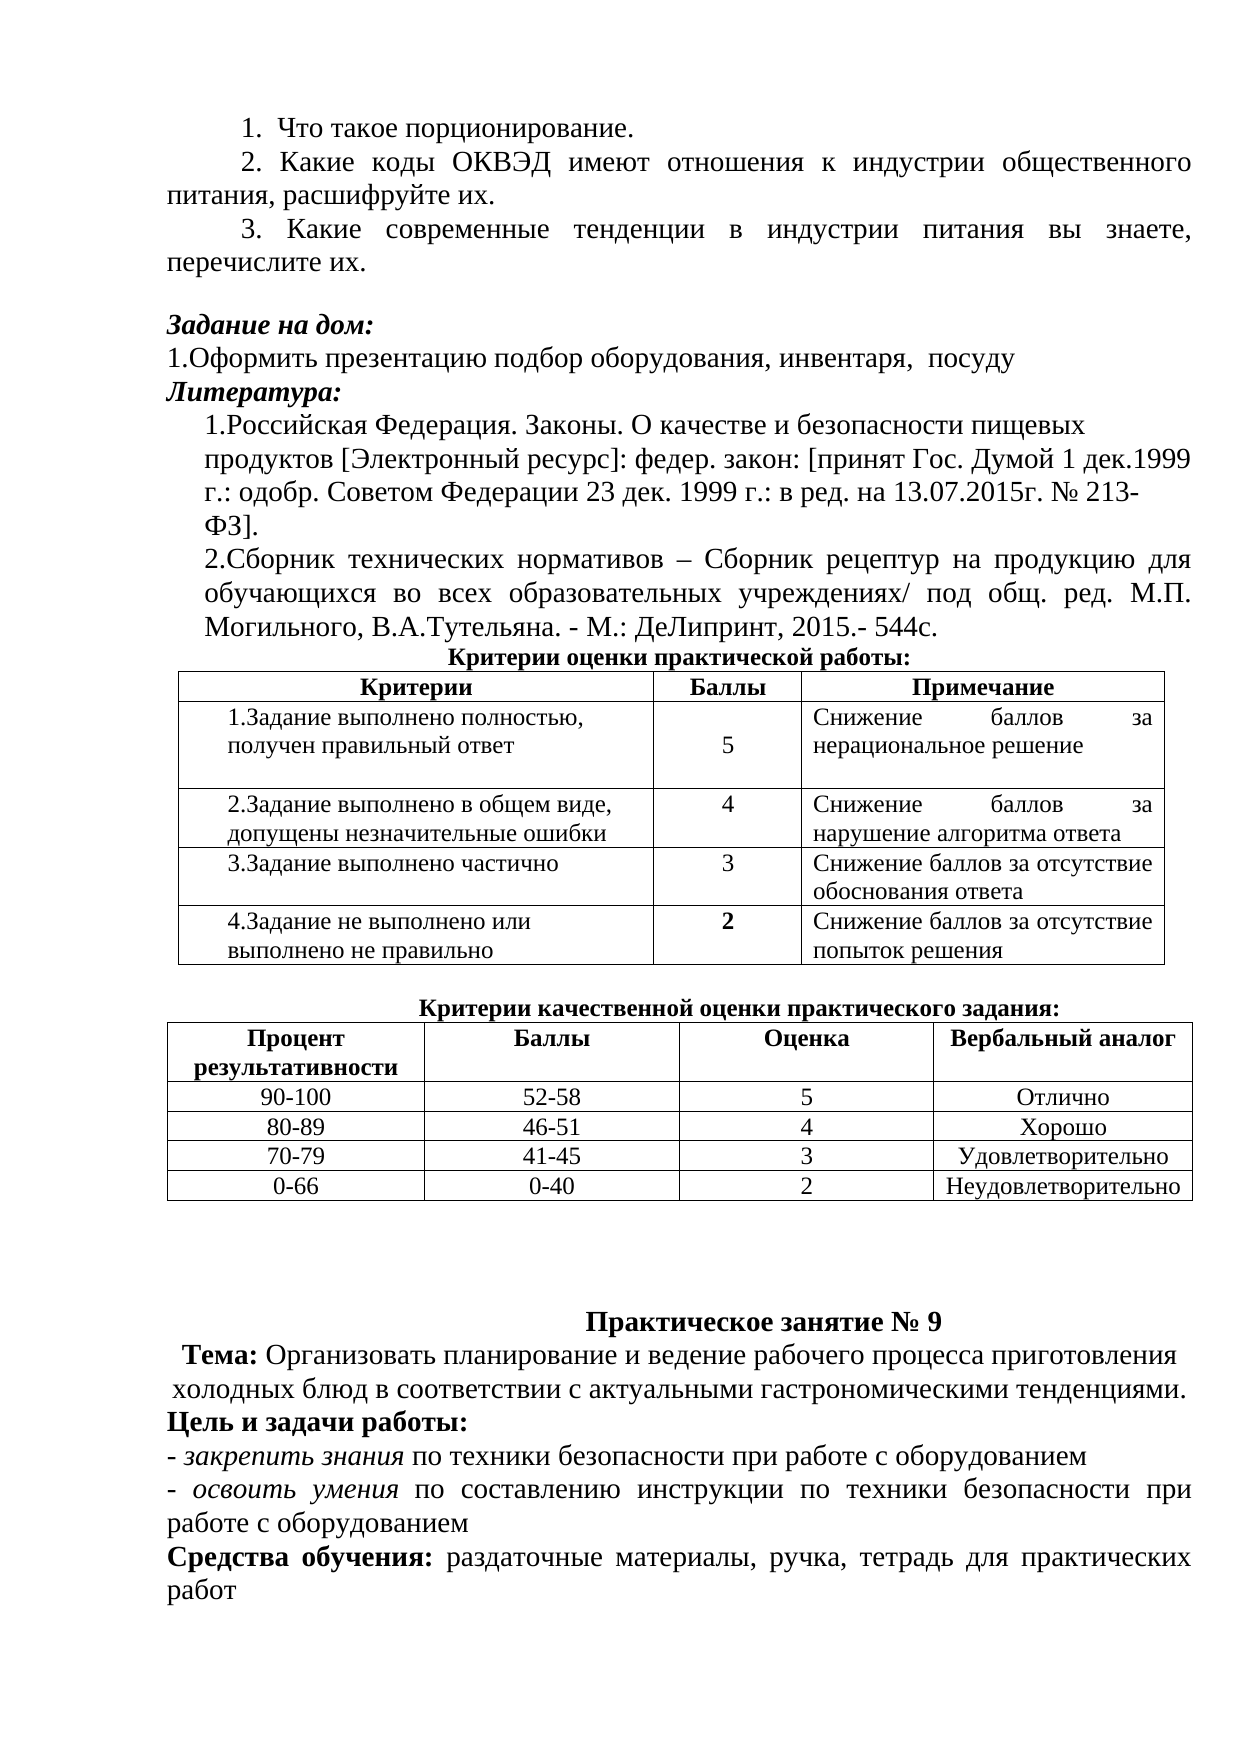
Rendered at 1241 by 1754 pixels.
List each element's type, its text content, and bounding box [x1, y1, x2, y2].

table_cell Снижение баллов за нарушение алгоритма ответа [802, 789, 1164, 847]
text Задание на дом: [167, 307, 1192, 340]
text Критерии оценки практической работы: [167, 642, 1192, 671]
table_header Баллы [425, 1023, 679, 1081]
text Практическое занятие № 9 [167, 1304, 1192, 1337]
text Литература: [167, 374, 1192, 407]
table_cell 3 [654, 848, 801, 905]
table_cell Снижение баллов за нерациональное решение [802, 702, 1164, 788]
table_header Оценка [680, 1023, 933, 1081]
table_cell 52-58 [425, 1082, 679, 1111]
table_cell 2 [680, 1171, 933, 1200]
table_header Баллы [654, 672, 801, 701]
text - освоить умения по составлению инструкции по техники безопасности при работе с оборудованием [167, 1472, 1192, 1539]
table_cell 2.Задание выполнено в общем виде, допущены незначительные ошибки [179, 789, 653, 847]
table_cell 41-45 [425, 1141, 679, 1170]
table_cell 2 [654, 906, 801, 964]
table_cell Снижение баллов за отсутствие попыток решения [802, 906, 1164, 964]
table_cell 1.Задание выполнено полностью, получен правильный ответ [179, 702, 653, 788]
table_cell 4.Задание не выполнено или выполнено не правильно [179, 906, 653, 964]
text 2. Какие коды ОКВЭД имеют отношения к индустрии общественного питания, расшифруйте их. [167, 144, 1192, 211]
text Критерии качественной оценки практического задания: [167, 993, 1192, 1022]
table_cell Хорошо [934, 1112, 1192, 1140]
table_cell Снижение баллов за отсутствие обоснования ответа [802, 848, 1164, 905]
table_cell 80-89 [168, 1112, 424, 1140]
table_cell 3 [680, 1141, 933, 1170]
table_cell 3.Задание выполнено частично [179, 848, 653, 905]
table_header Процент результативности [168, 1023, 424, 1081]
table_header Вербальный аналог [934, 1023, 1192, 1081]
text 1.Оформить презентацию подбор оборудования, инвентаря, посуду [167, 340, 1192, 374]
text 1.Российская Федерация. Законы. О качестве и безопасности пищевых продуктов [Электронный ресурс]: федер. закон: [принят Гос. Думой 1 дек.1999 г.: одобр. Советом Федерации 23 дек. 1999 г.: в ред. на 13.07.2015г. № 213-ФЗ]. [204, 407, 1192, 542]
table_cell 4 [680, 1112, 933, 1140]
table_cell 46-51 [425, 1112, 679, 1140]
text 3. Какие современные тенденции в индустрии питания вы знаете, перечислите их. [167, 211, 1192, 278]
text - закрепить знания по техники безопасности при работе с оборудованием [167, 1438, 1192, 1472]
table_header Примечание [802, 672, 1164, 701]
table_cell 5 [680, 1082, 933, 1111]
table_cell Неудовлетворительно [934, 1171, 1192, 1200]
text Средства обучения: раздаточные материалы, ручка, тетрадь для практических работ [167, 1539, 1192, 1606]
table_cell 0-40 [425, 1171, 679, 1200]
table_cell 70-79 [168, 1141, 424, 1170]
text 2.Сборник технических нормативов – Сборник рецептур на продукцию для обучающихся во всех образовательных учреждениях/ под общ. ред. М.П. Могильного, В.А.Тутельяна. - М.: ДеЛипринт, 2015.- 544с. [204, 542, 1192, 642]
table_cell 5 [654, 702, 801, 788]
table_header Критерии [179, 672, 653, 701]
text Цель и задачи работы: [167, 1404, 1192, 1438]
table_cell 4 [654, 789, 801, 847]
table_cell 0-66 [168, 1171, 424, 1200]
table_cell 90-100 [168, 1082, 424, 1111]
table_cell Отлично [934, 1082, 1192, 1111]
text 1. Что такое порционирование. [167, 110, 1192, 144]
table_cell Удовлетворительно [934, 1141, 1192, 1170]
text Тема: Организовать планирование и ведение рабочего процесса приготовления холодных блюд в соответствии с актуальными гастрономическими тенденциями. [167, 1337, 1192, 1404]
